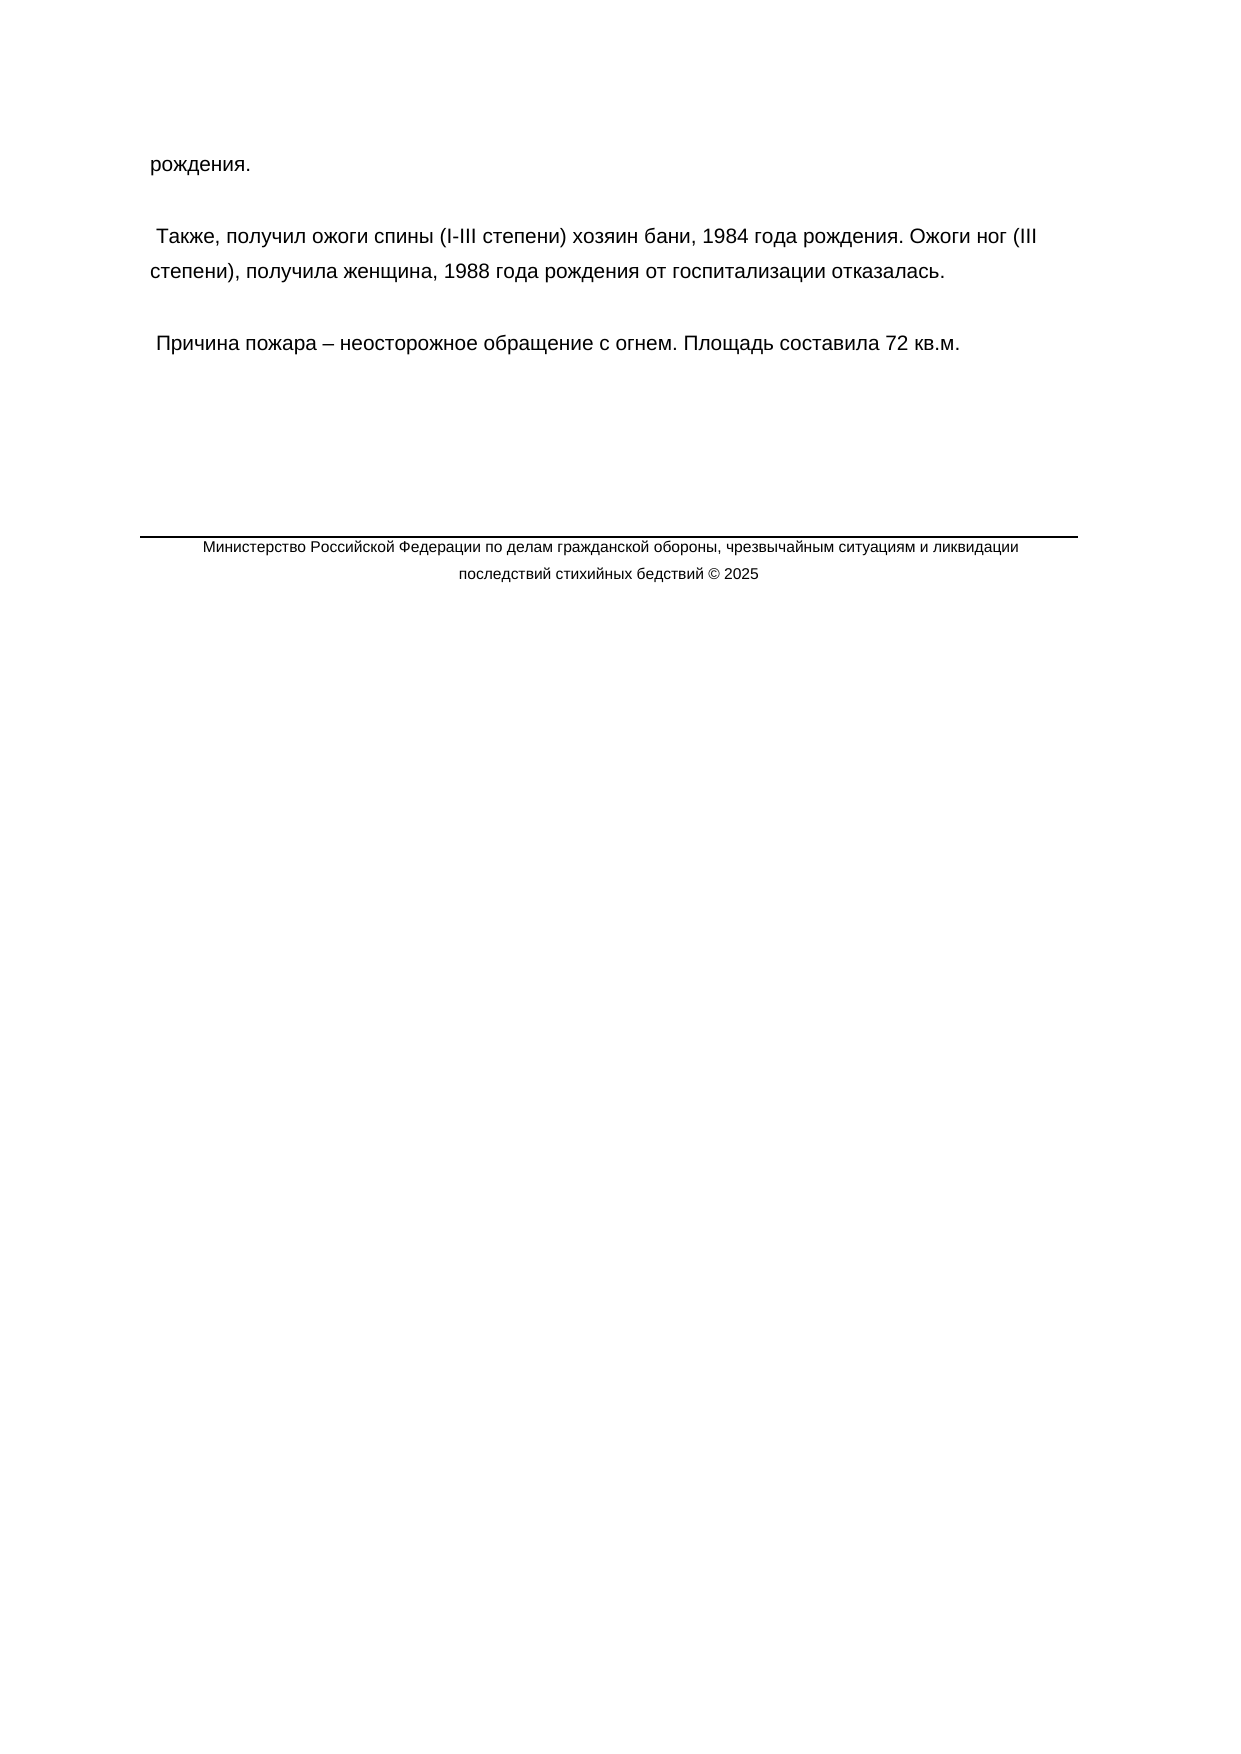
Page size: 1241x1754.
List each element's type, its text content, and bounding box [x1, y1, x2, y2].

table_cell Министерство Российской Федерации по делам гражданской обороны, чрезвычайным ситуациям и ликвидации последствий стихийных бедствий © 2025 [140, 538, 1078, 620]
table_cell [140, 150, 1078, 536]
